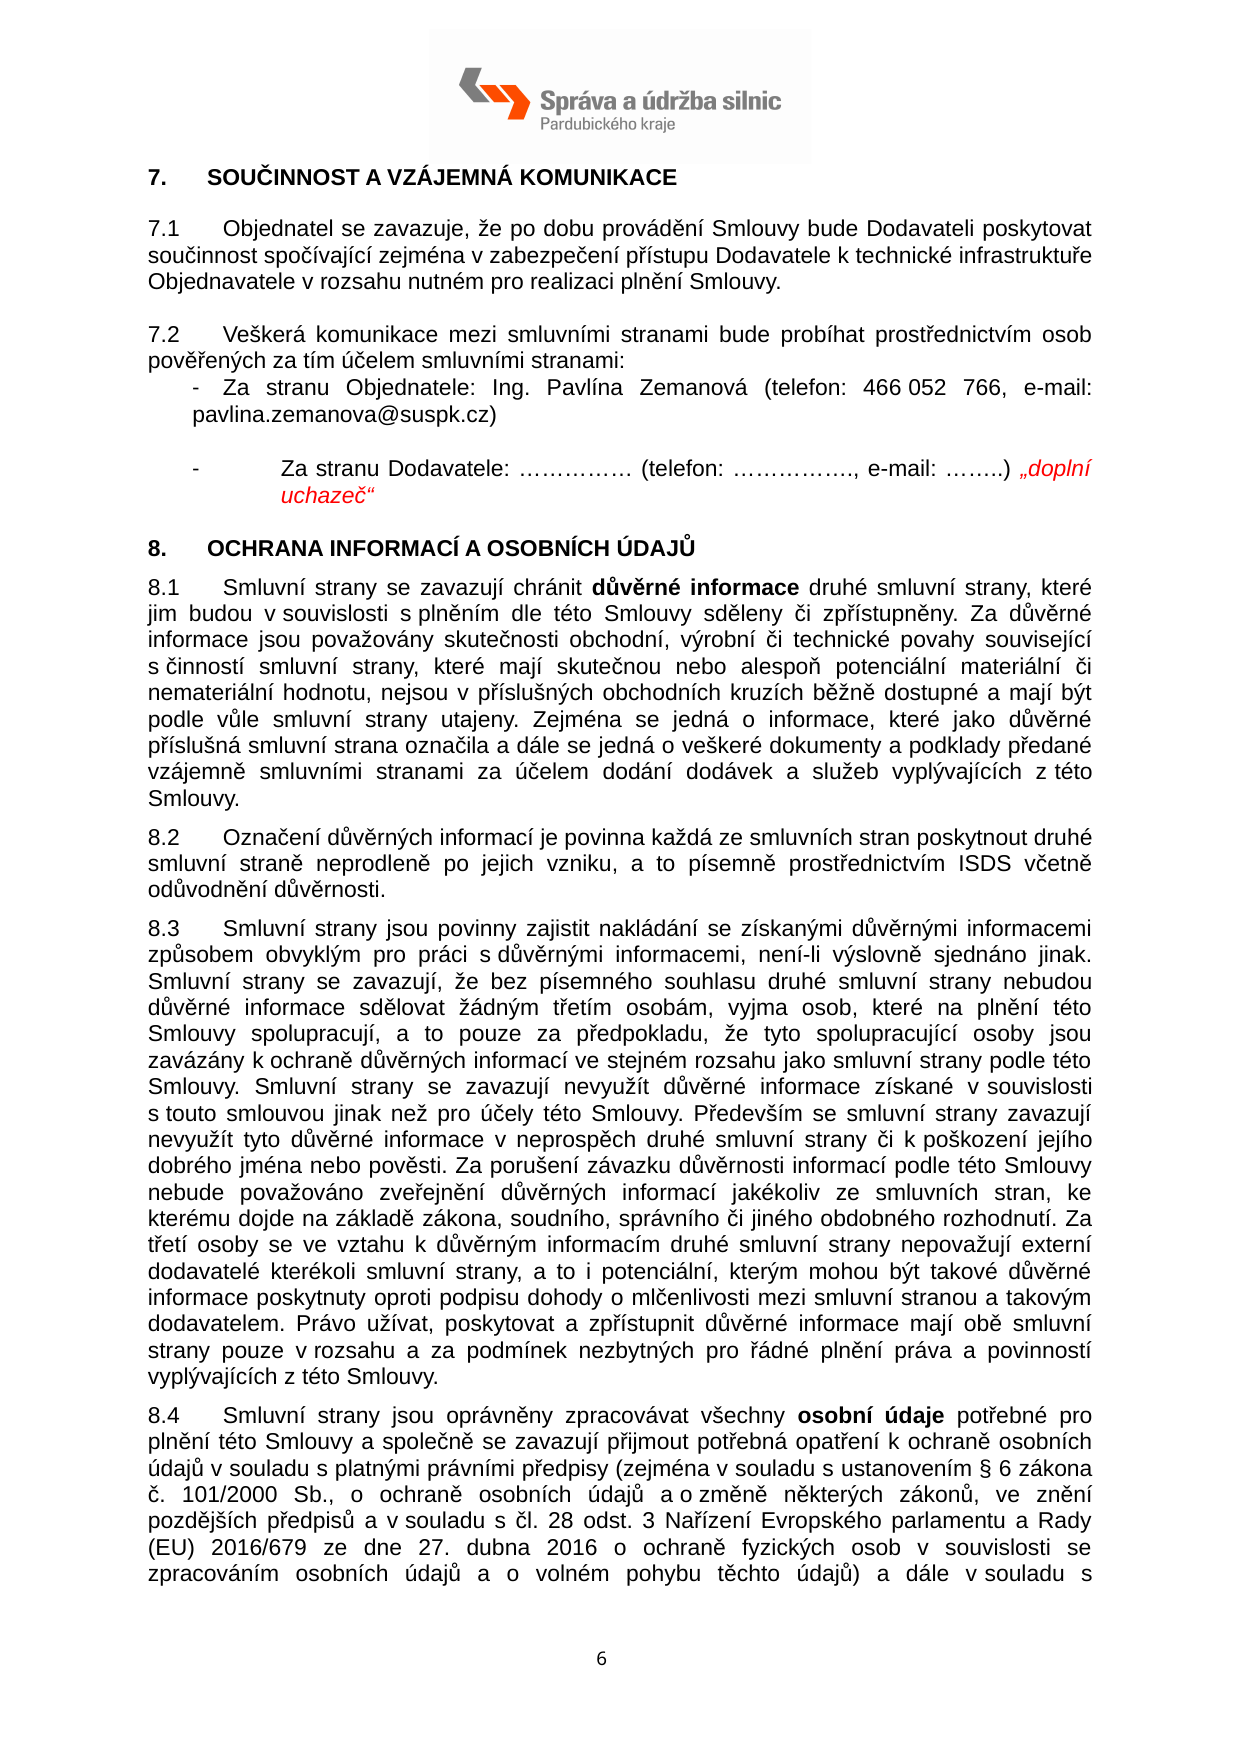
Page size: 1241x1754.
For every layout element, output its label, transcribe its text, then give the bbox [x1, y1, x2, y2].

list Za stranu Objednatele: Ing. Pavlína Zemanová (telefon: 466 052 766, e-mail: pavlina.zemanova@suspk.cz) [192, 373, 1092, 428]
list Smluvní strany jsou povinny zajistit nakládání se získanými důvěrnými informacemi způsobem obvyklým pro práci s důvěrnými informacemi, není-li výslovně sjednáno jinak. Smluvní strany se zavazují, že bez písemného souhlasu druhé smluvní strany nebudou důvěrné informace sdělovat žádným třetím osobám, vyjma osob, které na plnění této Smlouvy spolupracují, a to pouze za předpokladu, že tyto spolupracující osoby jsou zavázány k ochraně důvěrných informací ve stejném rozsahu jako smluvní strany podle této Smlouvy. Smluvní strany se zavazují nevyužít důvěrné informace získané v souvislosti s touto smlouvou jinak než pro účely této Smlouvy. Především se smluvní strany zavazují nevyužít tyto důvěrné informace v neprospěch druhé smluvní strany či k poškození jejího dobrého jména nebo pověsti. Za porušení závazku důvěrnosti informací podle této Smlouvy nebude považováno zveřejnění důvěrných informací jakékoliv ze smluvních stran, ke kterému dojde na základě zákona, soudního, správního či jiného obdobného rozhodnutí. Za třetí osoby se ve vztahu k důvěrným informacím druhé smluvní strany nepovažují externí dodavatelé kterékoli smluvní strany, a to i potenciální, kterým mohou být takové důvěrné informace poskytnuty oproti podpisu dohody o mlčenlivosti mezi smluvní stranou a takovým dodavatelem. Právo užívat, poskytovat a zpřístupnit důvěrné informace mají obě smluvní strany pouze v rozsahu a za podmínek nezbytných pro řádné plnění práva a povinností vyplývajících z této Smlouvy. [148, 915, 1092, 1389]
text 7.2 Veškerá komunikace mezi smluvními stranami bude probíhat prostřednictvím osob pověřených za tím účelem smluvními stranami: [148, 321, 1092, 373]
picture [428, 29, 812, 164]
list Ochrana informací a osobních údajů [148, 535, 1092, 561]
list Smluvní strany se zavazují chránit důvěrné informace druhé smluvní strany, které jim budou v souvislosti s plněním dle této Smlouvy sděleny či zpřístupněny. Za důvěrné informace jsou považovány skutečnosti obchodní, výrobní či technické povahy související s činností smluvní strany, které mají skutečnou nebo alespoň potenciální materiální či nemateriální hodnotu, nejsou v příslušných obchodních kruzích běžně dostupné a mají být podle vůle smluvní strany utajeny. Zejména se jedná o informace, které jako důvěrné příslušná smluvní strana označila a dále se jedná o veškeré dokumenty a podklady předané vzájemně smluvními stranami za účelem dodání dodávek a služeb vyplývajících z této Smlouvy. [148, 574, 1092, 811]
text 7.1 Objednatel se zavazuje, že po dobu provádění Smlouvy bude Dodavateli poskytovat součinnost spočívající zejména v zabezpečení přístupu Dodavatele k technické infrastruktuře Objednavatele v rozsahu nutném pro realizaci plnění Smlouvy. [148, 215, 1092, 294]
list Součinnost a vzájemná komunikace [148, 164, 1092, 190]
list Označení důvěrných informací je povinna každá ze smluvních stran poskytnout druhé smluvní straně neprodleně po jejich vzniku, a to písemně prostřednictvím ISDS včetně odůvodnění důvěrnosti. [148, 823, 1092, 902]
list Za stranu Dodavatele: …………… (telefon: ……………., e-mail: ……..) „doplní uchazeč“ [192, 454, 1092, 508]
